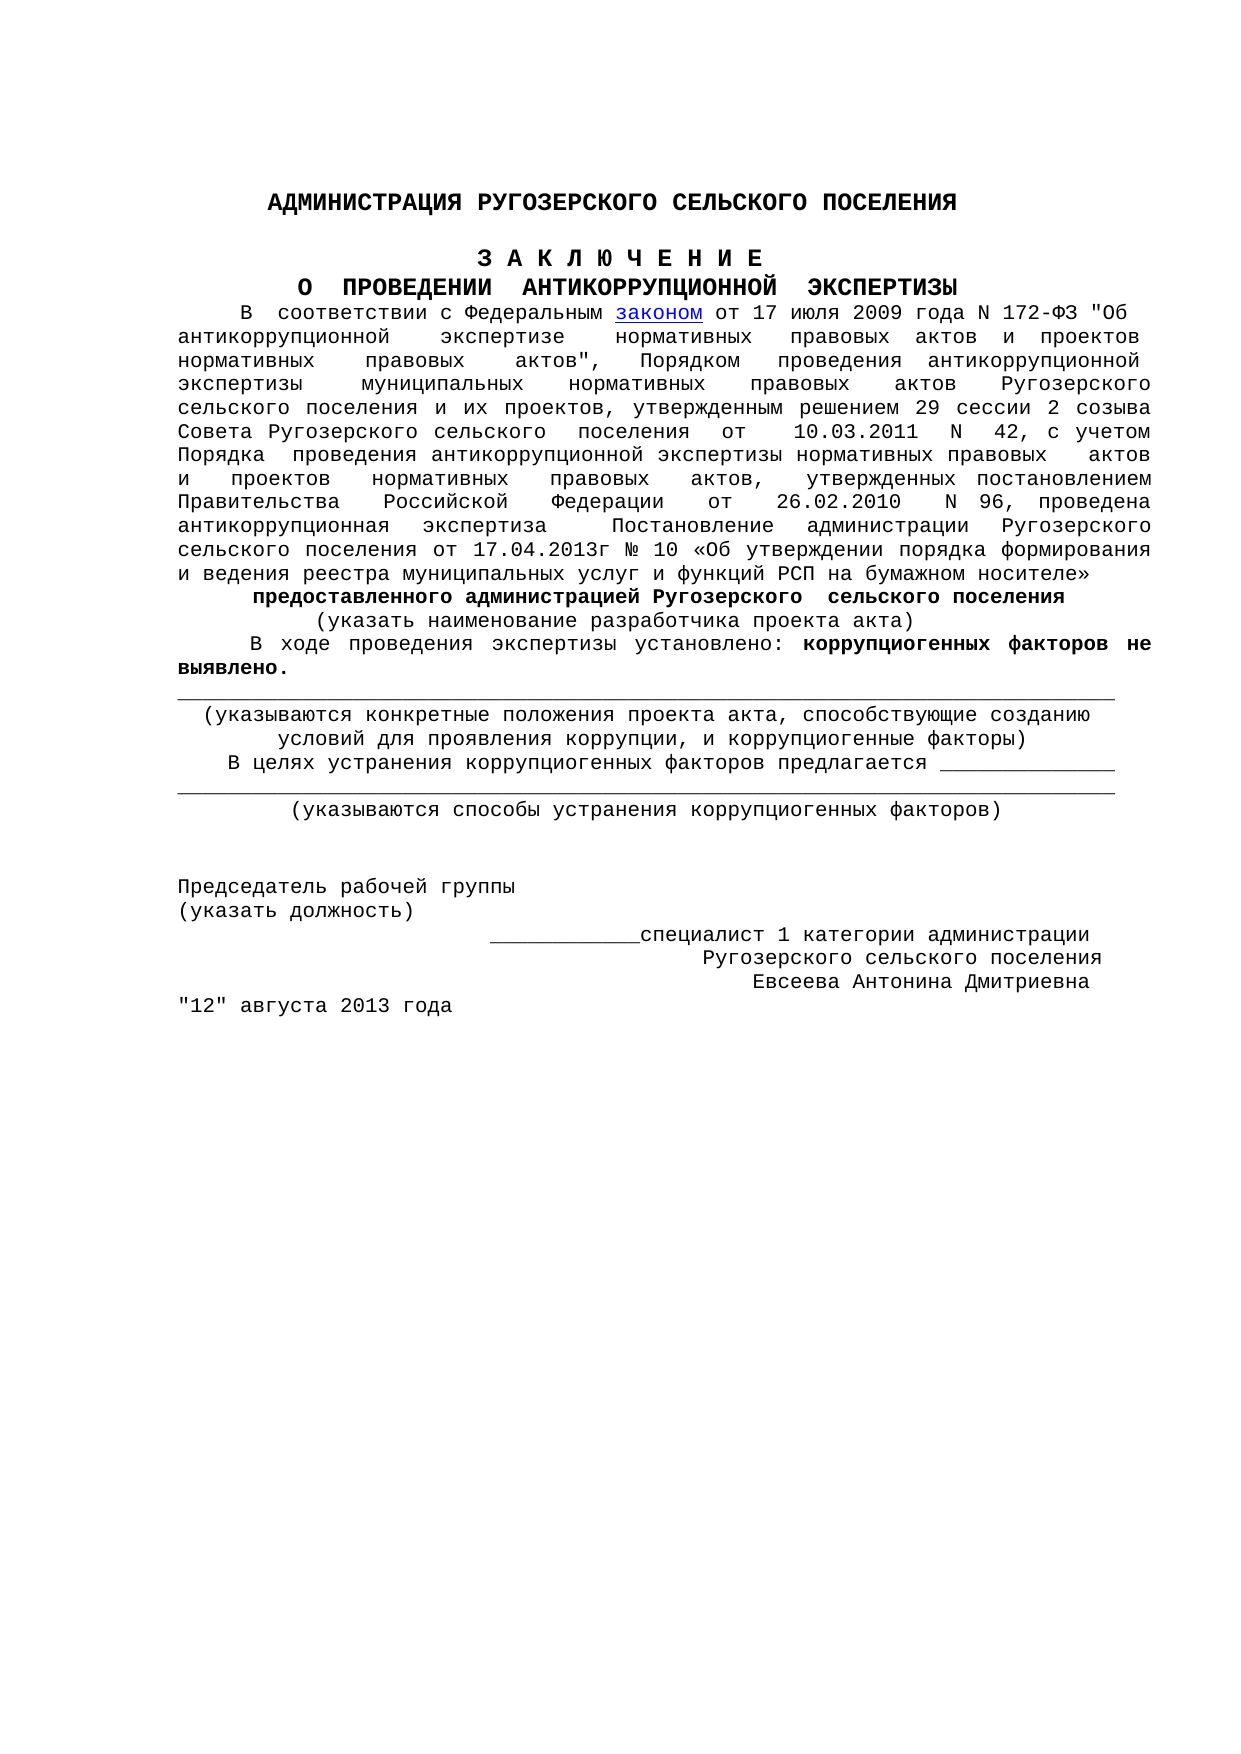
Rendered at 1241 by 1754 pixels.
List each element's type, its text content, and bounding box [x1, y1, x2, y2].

text условий для проявления коррупции, и коррупциогенные факторы) [177, 728, 1152, 752]
text ___________________________________________________________________________ [177, 775, 1152, 799]
text В целях устранения коррупциогенных факторов предлагается ______________ [177, 752, 1152, 775]
text (указать наименование разработчика проекта акта) [177, 610, 1152, 633]
text Ругозерского сельского поселения [177, 947, 1152, 971]
text (указываются способы устранения коррупциогенных факторов) [177, 799, 1152, 823]
text В соответствии с Федеральным законом от 17 июля 2009 года N 172-ФЗ "Об [177, 302, 1152, 326]
text ____________специалист 1 категории администрации [177, 924, 1152, 947]
text О ПРОВЕДЕНИИ АНТИКОРРУПЦИОННОЙ ЭКСПЕРТИЗЫ [177, 274, 1152, 302]
text "12" августа 2013 года [177, 994, 1152, 1018]
text экспертизы муниципальных нормативных правовых актов Ругозерского сельского поселения и их проектов, утвержденным решением 29 сессии 2 созыва Совета Ругозерского сельского поселения от 10.03.2011 N 42, с учетом Порядка проведения антикоррупционной экспертизы нормативных правовых актов и проектов нормативных правовых актов, утвержденных постановлением Правительства Российской Федерации от 26.02.2010 N 96, проведена антикоррупционная экспертиза Постановление администрации Ругозерского сельского поселения от 17.04.2013г № 10 «Об утверждении порядка формирования и ведения реестра муниципальных услуг и функций РСП на бумажном носителе» [177, 373, 1152, 586]
text З А К Л Ю Ч Е Н И Е [177, 246, 1152, 274]
text (указать должность) [177, 900, 1152, 924]
text (указываются конкретные положения проекта акта, способствующие созданию [177, 704, 1152, 728]
text АДМИНИСТРАЦИЯ РУГОЗЕРСКОГО СЕЛЬСКОГО ПОСЕЛЕНИЯ [177, 189, 1152, 217]
text предоставленного администрацией Ругозерского сельского поселения [177, 586, 1152, 610]
text В ходе проведения экспертизы установлено: коррупциогенных факторов не выявлено. [177, 633, 1152, 681]
text Евсеева Антонина Дмитриевна [177, 971, 1152, 994]
text ___________________________________________________________________________ [177, 681, 1152, 704]
text Председатель рабочей группы [177, 876, 1152, 900]
text антикоррупционной экспертизе нормативных правовых актов и проектов [177, 326, 1152, 350]
text нормативных правовых актов", Порядком проведения антикоррупционной [177, 350, 1152, 373]
